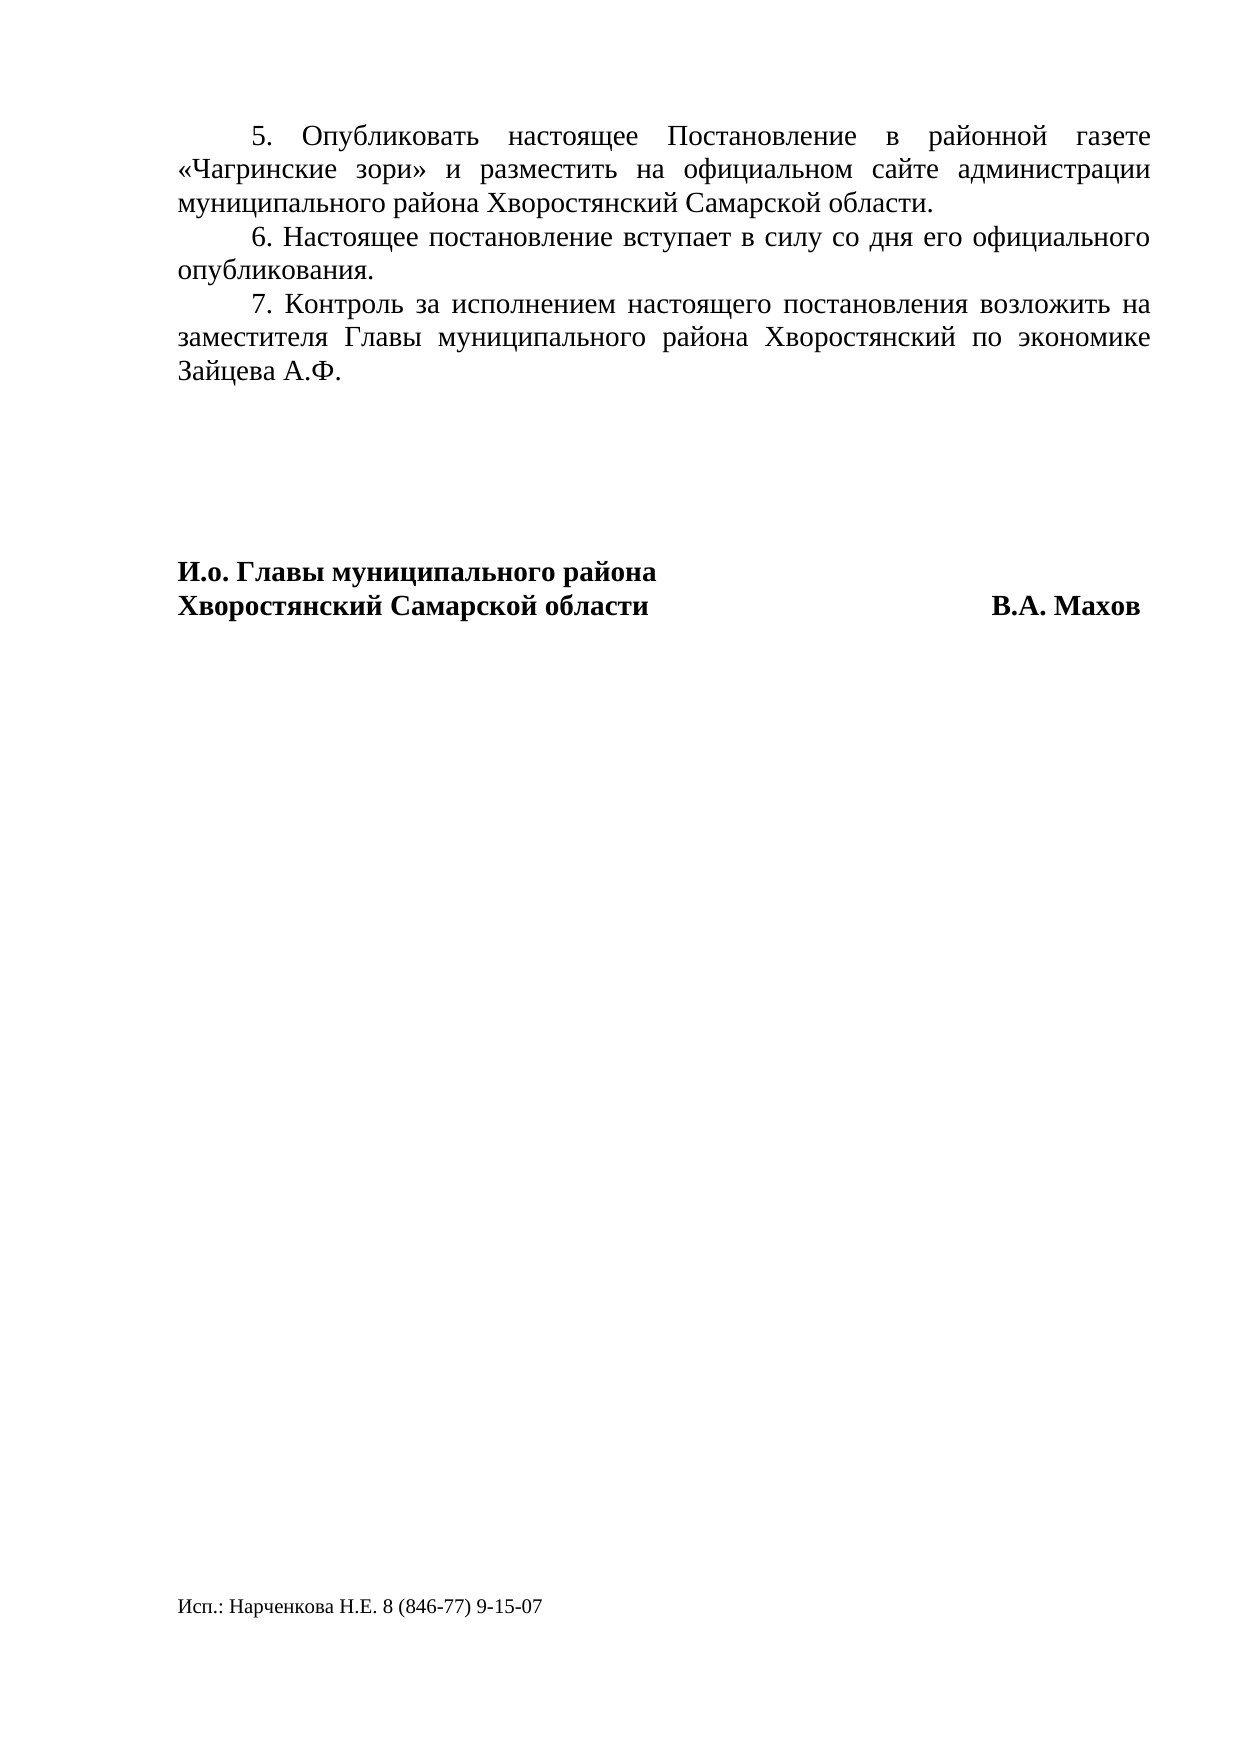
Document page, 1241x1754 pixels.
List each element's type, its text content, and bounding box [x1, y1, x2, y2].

text 7. Контроль за исполнением настоящего постановления возложить на заместителя Главы муниципального района Хворостянский по экономике Зайцева А.Ф. [177, 286, 1152, 386]
text Хворостянский Самарской области В.А. Махов [177, 588, 1152, 621]
text Исп.: Нарченкова Н.Е. 8 (846-77) 9-15-07 [177, 1594, 1152, 1618]
text И.о. Главы муниципального района [177, 554, 1152, 588]
text 5. Опубликовать настоящее Постановление в районной газете «Чагринские зори» и разместить на официальном сайте администрации муниципального района Хворостянский Самарской области. [177, 118, 1152, 219]
text 6. Настоящее постановление вступает в силу со дня его официального опубликования. [177, 219, 1152, 286]
